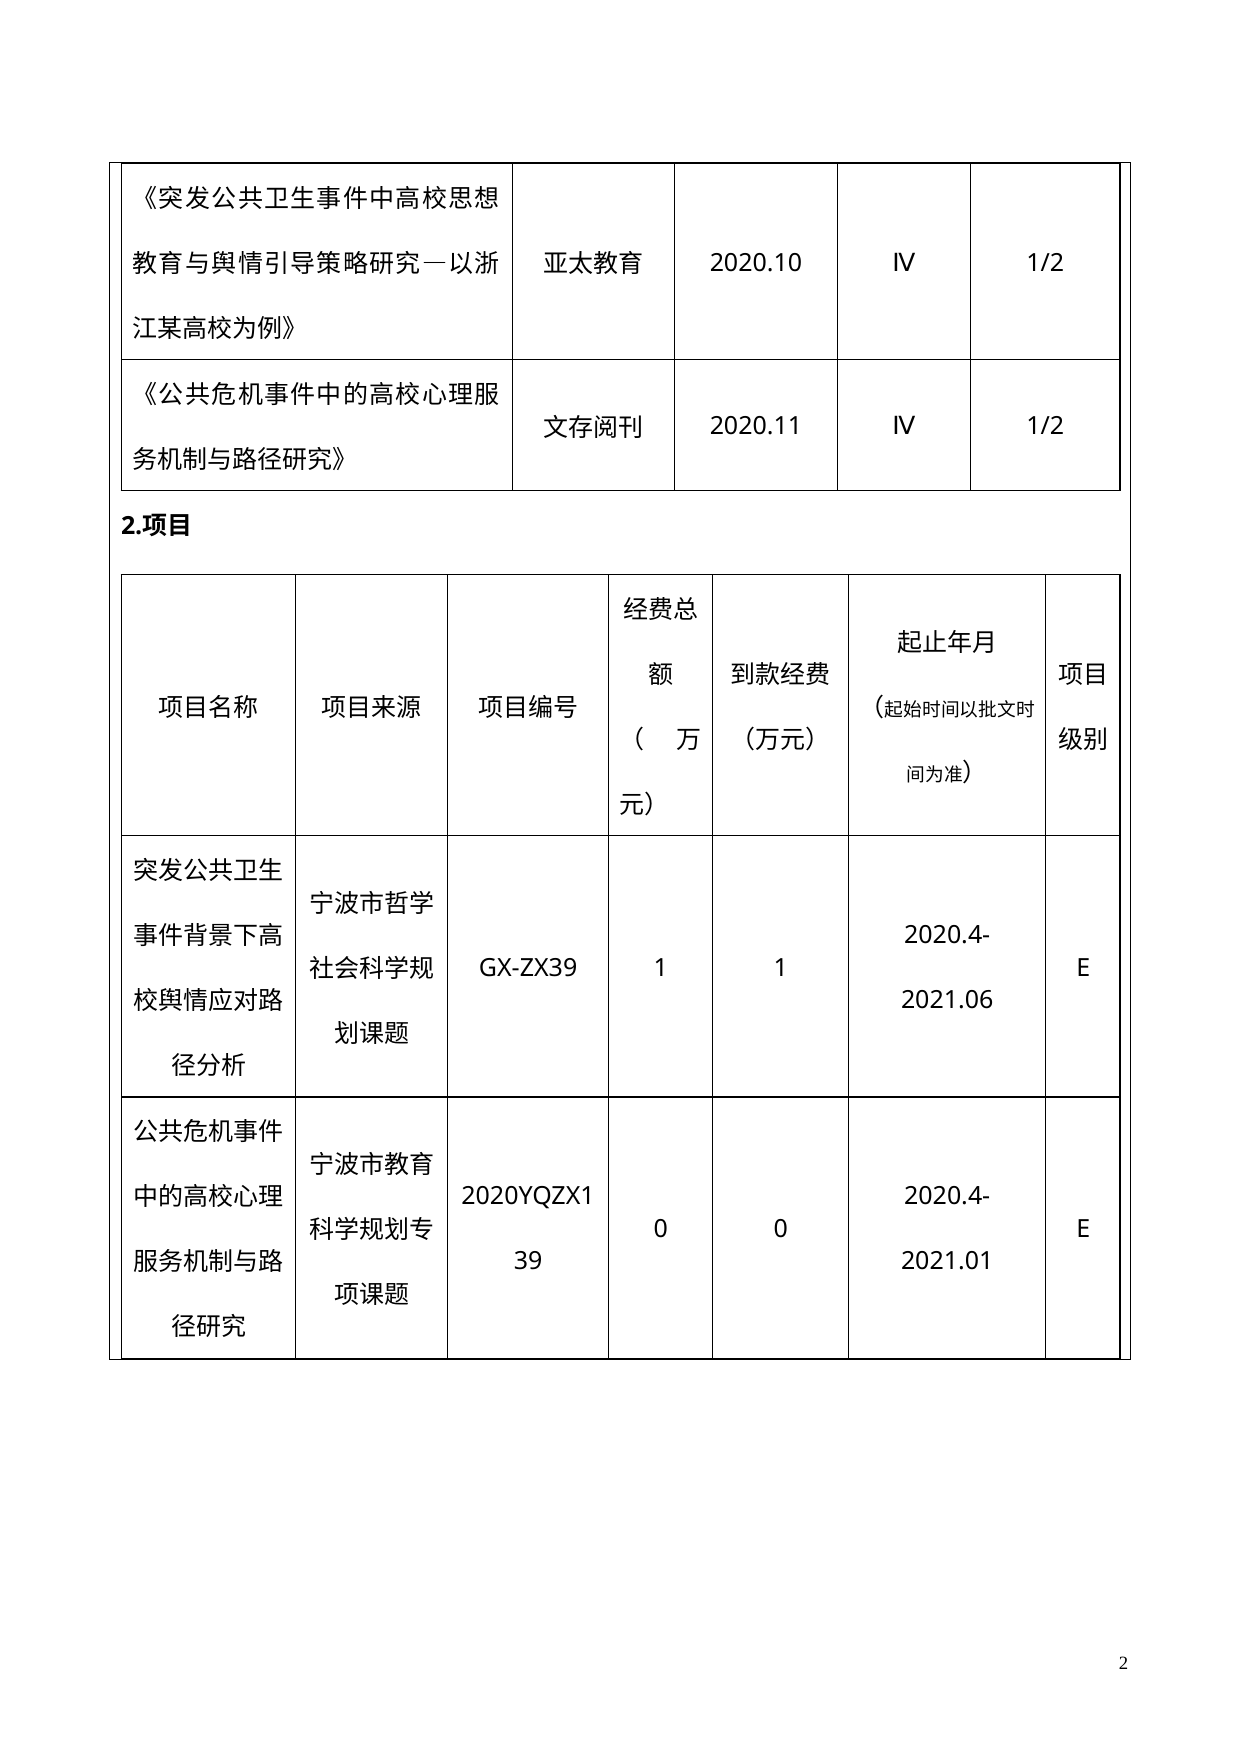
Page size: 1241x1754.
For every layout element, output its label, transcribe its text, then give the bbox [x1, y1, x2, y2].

table_cell 1.论文 2.项目 3.获奖 [110, 163, 1130, 1358]
